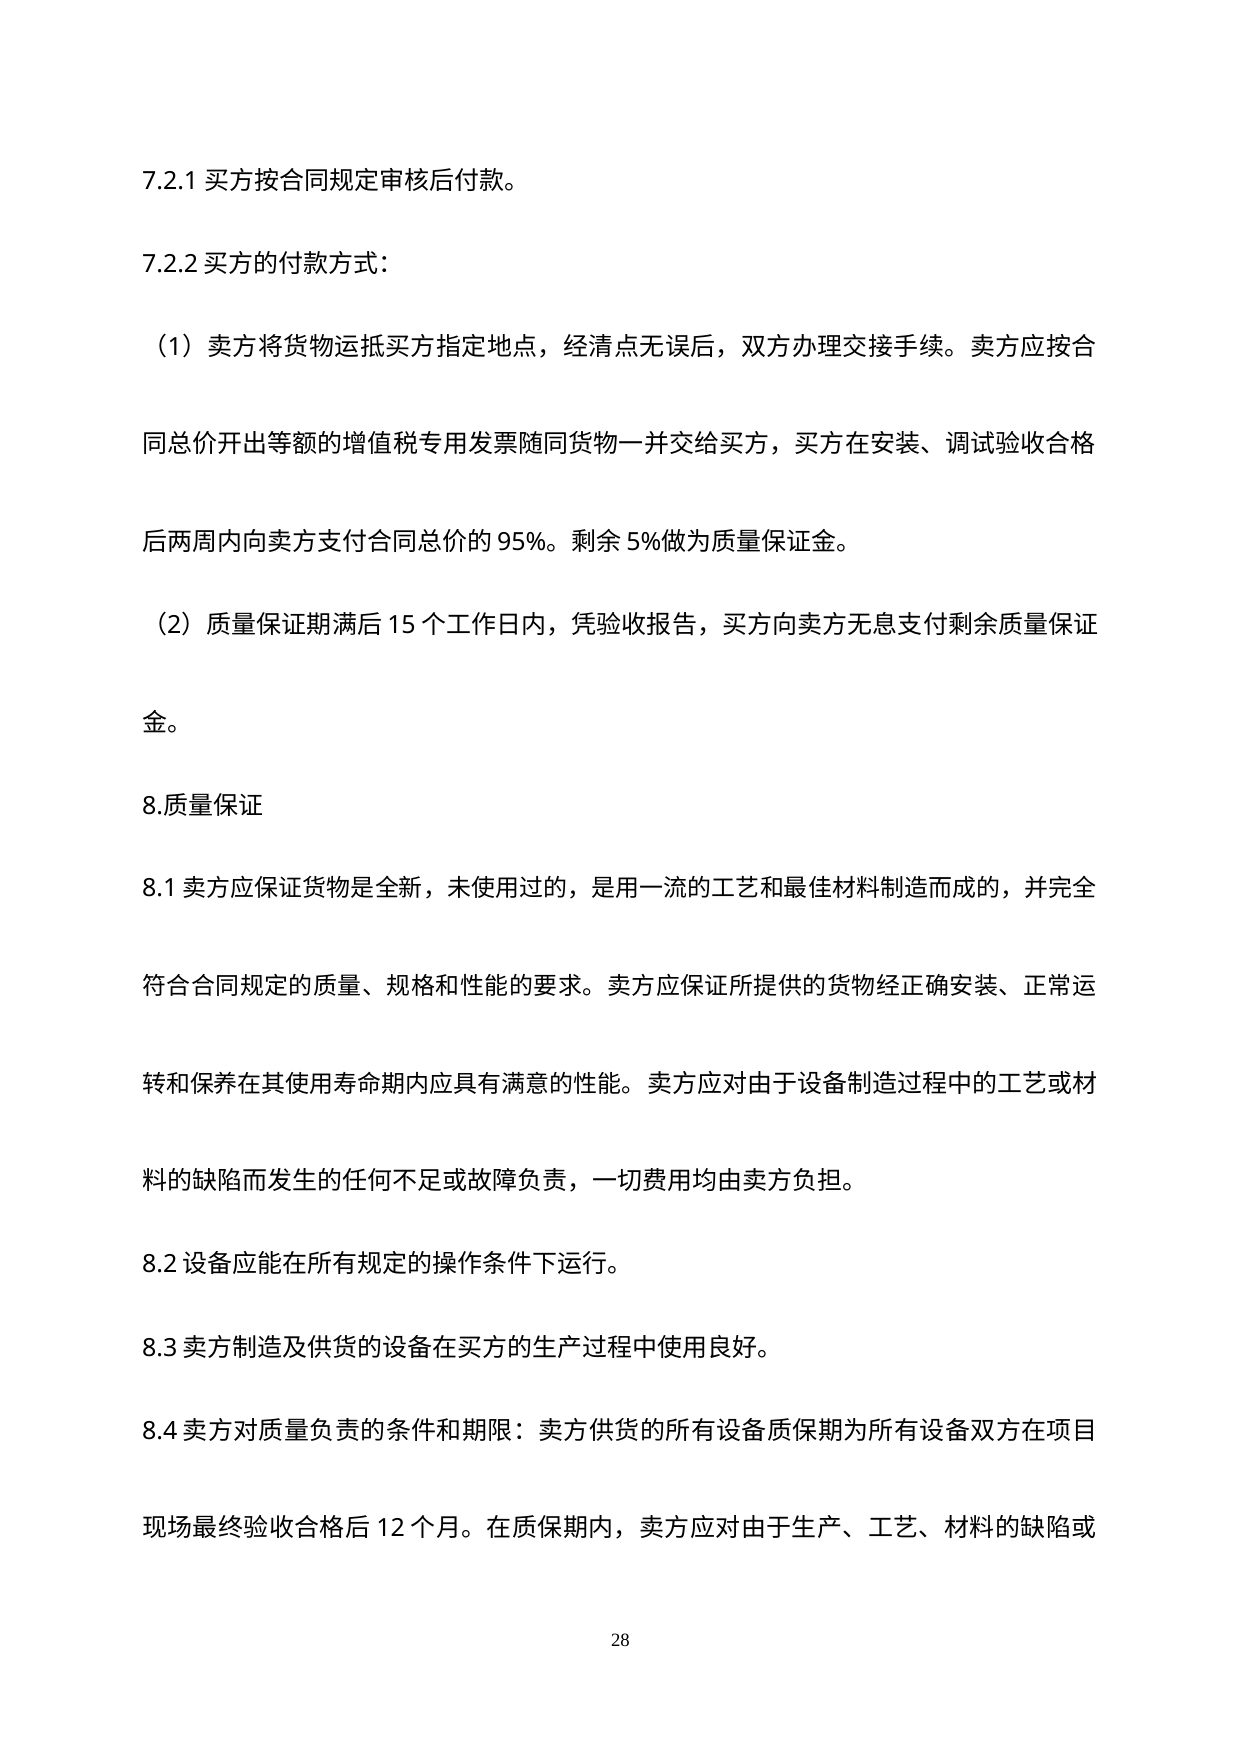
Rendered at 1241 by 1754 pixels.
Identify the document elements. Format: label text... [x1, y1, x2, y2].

text 8.质量保证 [142, 771, 1098, 836]
text 8.1卖方应保证货物是全新，未使用过的，是用一流的工艺和最佳材料制造而成的，并完全符合合同规定的质量、规格和性能的要求。卖方应保证所提供的货物经正确安装、正常运转和保养在其使用寿命期内应具有满意的性能。卖方应对由于设备制造过程中的工艺或材料的缺陷而发生的任何不足或故障负责，一切费用均由卖方负担。 [142, 854, 1098, 1211]
text 7.2.1 买方按合同规定审核后付款。 [142, 146, 1098, 211]
text （2）质量保证期满后15个工作日内，凭验收报告，买方向卖方无息支付剩余质量保证金。 [142, 590, 1098, 753]
text （1）卖方将货物运抵买方指定地点，经清点无误后，双方办理交接手续。卖方应按合同总价开出等额的增值税专用发票随同货物一并交给买方，买方在安装、调试验收合格后两周内向卖方支付合同总价的95%。剩余5%做为质量保证金。 [142, 312, 1098, 572]
text 8.2设备应能在所有规定的操作条件下运行。 [142, 1229, 1098, 1294]
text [142, 1396, 1098, 1558]
text 8.3卖方制造及供货的设备在买方的生产过程中使用良好。 [142, 1313, 1098, 1378]
text 7.2.2买方的付款方式： [142, 229, 1098, 294]
